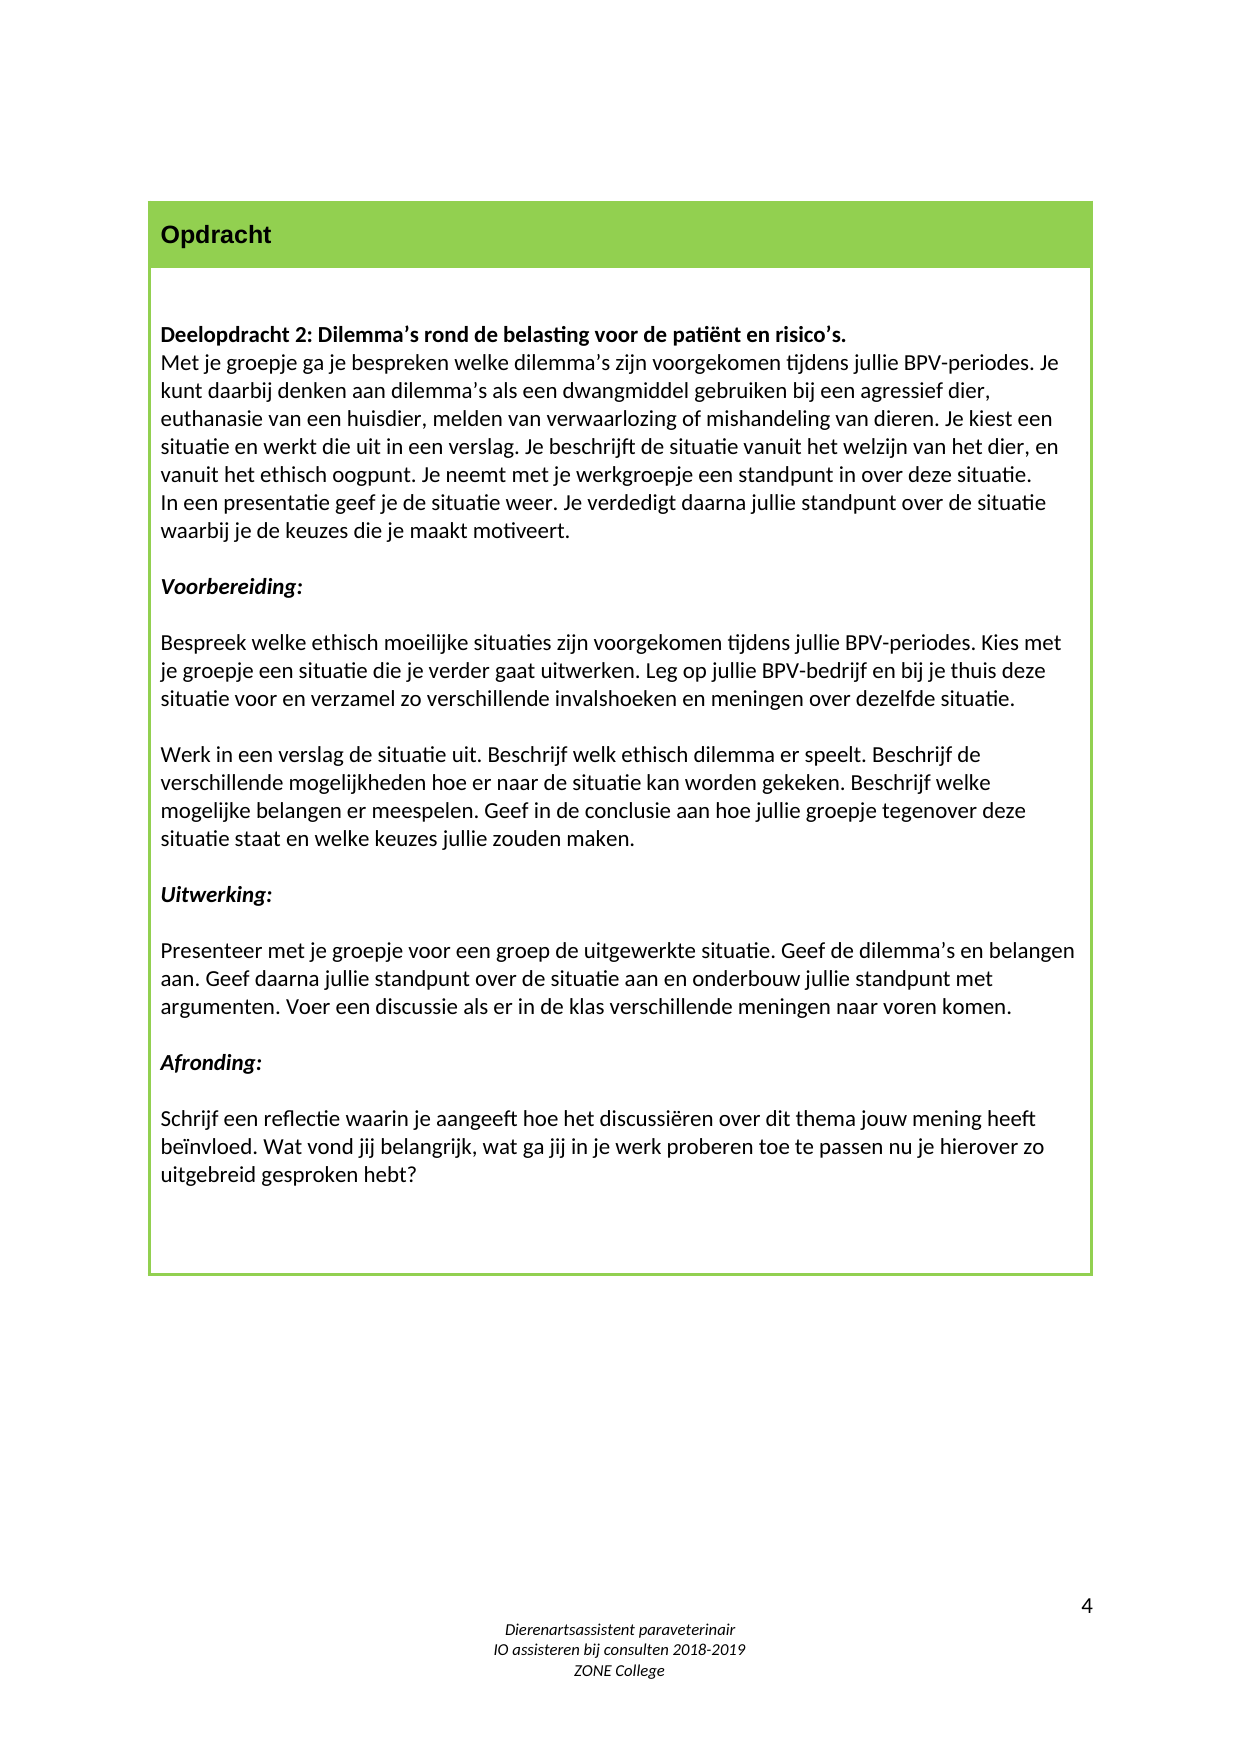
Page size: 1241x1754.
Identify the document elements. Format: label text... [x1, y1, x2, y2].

table_header Opdracht [151, 204, 1090, 265]
table_cell Deelopdracht 2: Dilemma’s rond de belasting voor de patiënt en risico’s. Met je groepje ga je bespreken welke dilemma’s zijn voorgekomen tijdens jullie BPV-periodes. Je kunt daarbij denken aan dilemma’s als een dwangmiddel gebruiken bij een agressief dier, euthanasie van een huisdier, melden van verwaarlozing of mishandeling van dieren. Je kiest een situatie en werkt die uit in een verslag. Je beschrijft de situatie vanuit het welzijn van het dier, en vanuit het ethisch oogpunt. Je neemt met je werkgroepje een standpunt in over deze situatie. In een presentatie geef je de situatie weer. Je verdedigt daarna jullie standpunt over de situatie waarbij je de keuzes die je maakt motiveert. Voorbereiding: Bespreek welke ethisch moeilijke situaties zijn voorgekomen tijdens jullie BPV-periodes. Kies met je groepje een situatie die je verder gaat uitwerken. Leg op jullie BPV-bedrijf en bij je thuis deze situatie voor en verzamel zo verschillende invalshoeken en meningen over dezelfde situatie. Werk in een verslag de situatie uit. Beschrijf welk ethisch dilemma er speelt. Beschrijf de verschillende mogelijkheden hoe er naar de situatie kan worden gekeken. Beschrijf welke mogelijke belangen er meespelen. Geef in de conclusie aan hoe jullie groepje tegenover deze situatie staat en welke keuzes jullie zouden maken. Uitwerking: Presenteer met je groepje voor een groep de uitgewerkte situatie. Geef de dilemma’s en belangen aan. Geef daarna jullie standpunt over de situatie aan en onderbouw jullie standpunt met argumenten. Voer een discussie als er in de klas verschillende meningen naar voren komen. Afronding: Schrijf een reflectie waarin je aangeeft hoe het discussiëren over dit thema jouw mening heeft beïnvloed. Wat vond jij belangrijk, wat ga jij in je werk proberen toe te passen nu je hierover zo uitgebreid gesproken hebt? [151, 268, 1090, 1273]
